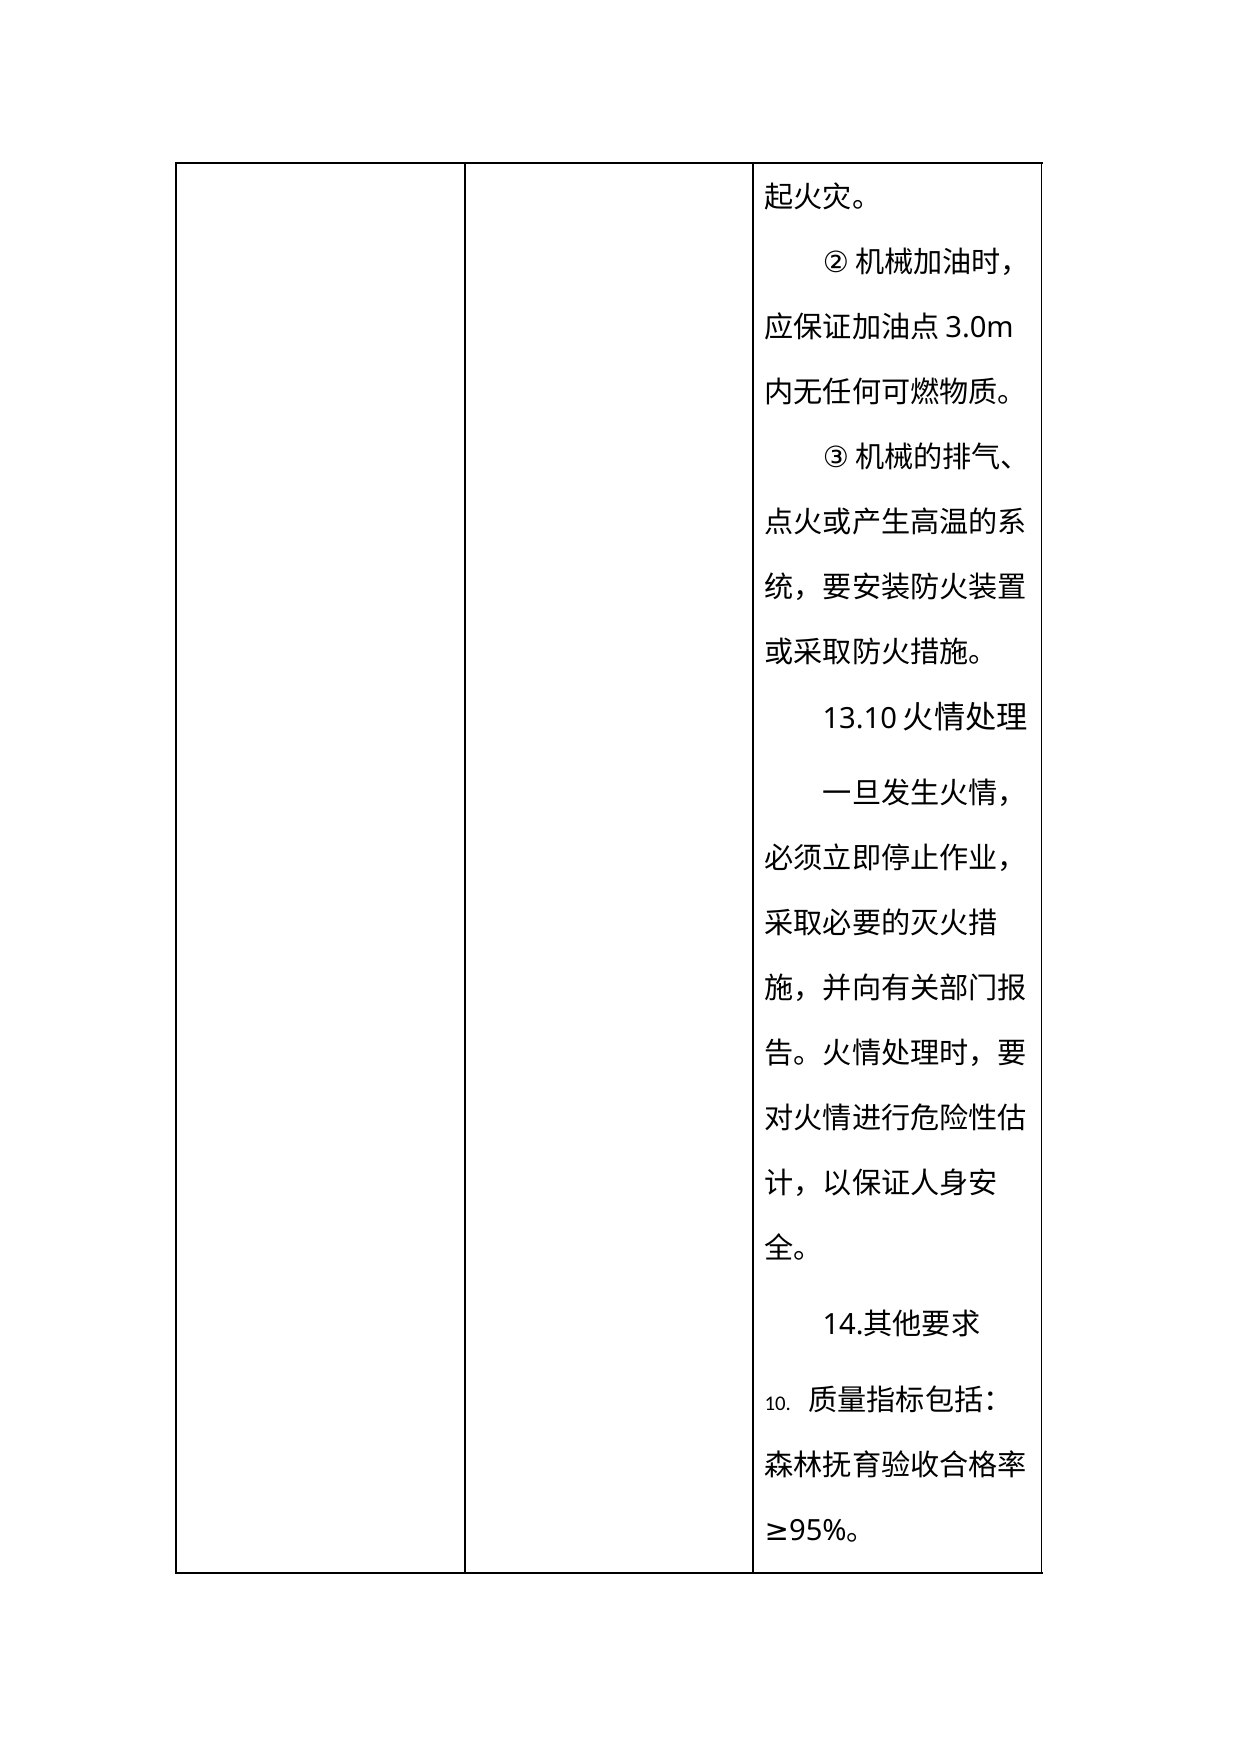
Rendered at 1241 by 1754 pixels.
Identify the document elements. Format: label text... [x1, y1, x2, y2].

table_cell 1 [177, 164, 464, 1572]
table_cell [754, 164, 1041, 1572]
table_cell [466, 164, 752, 1572]
